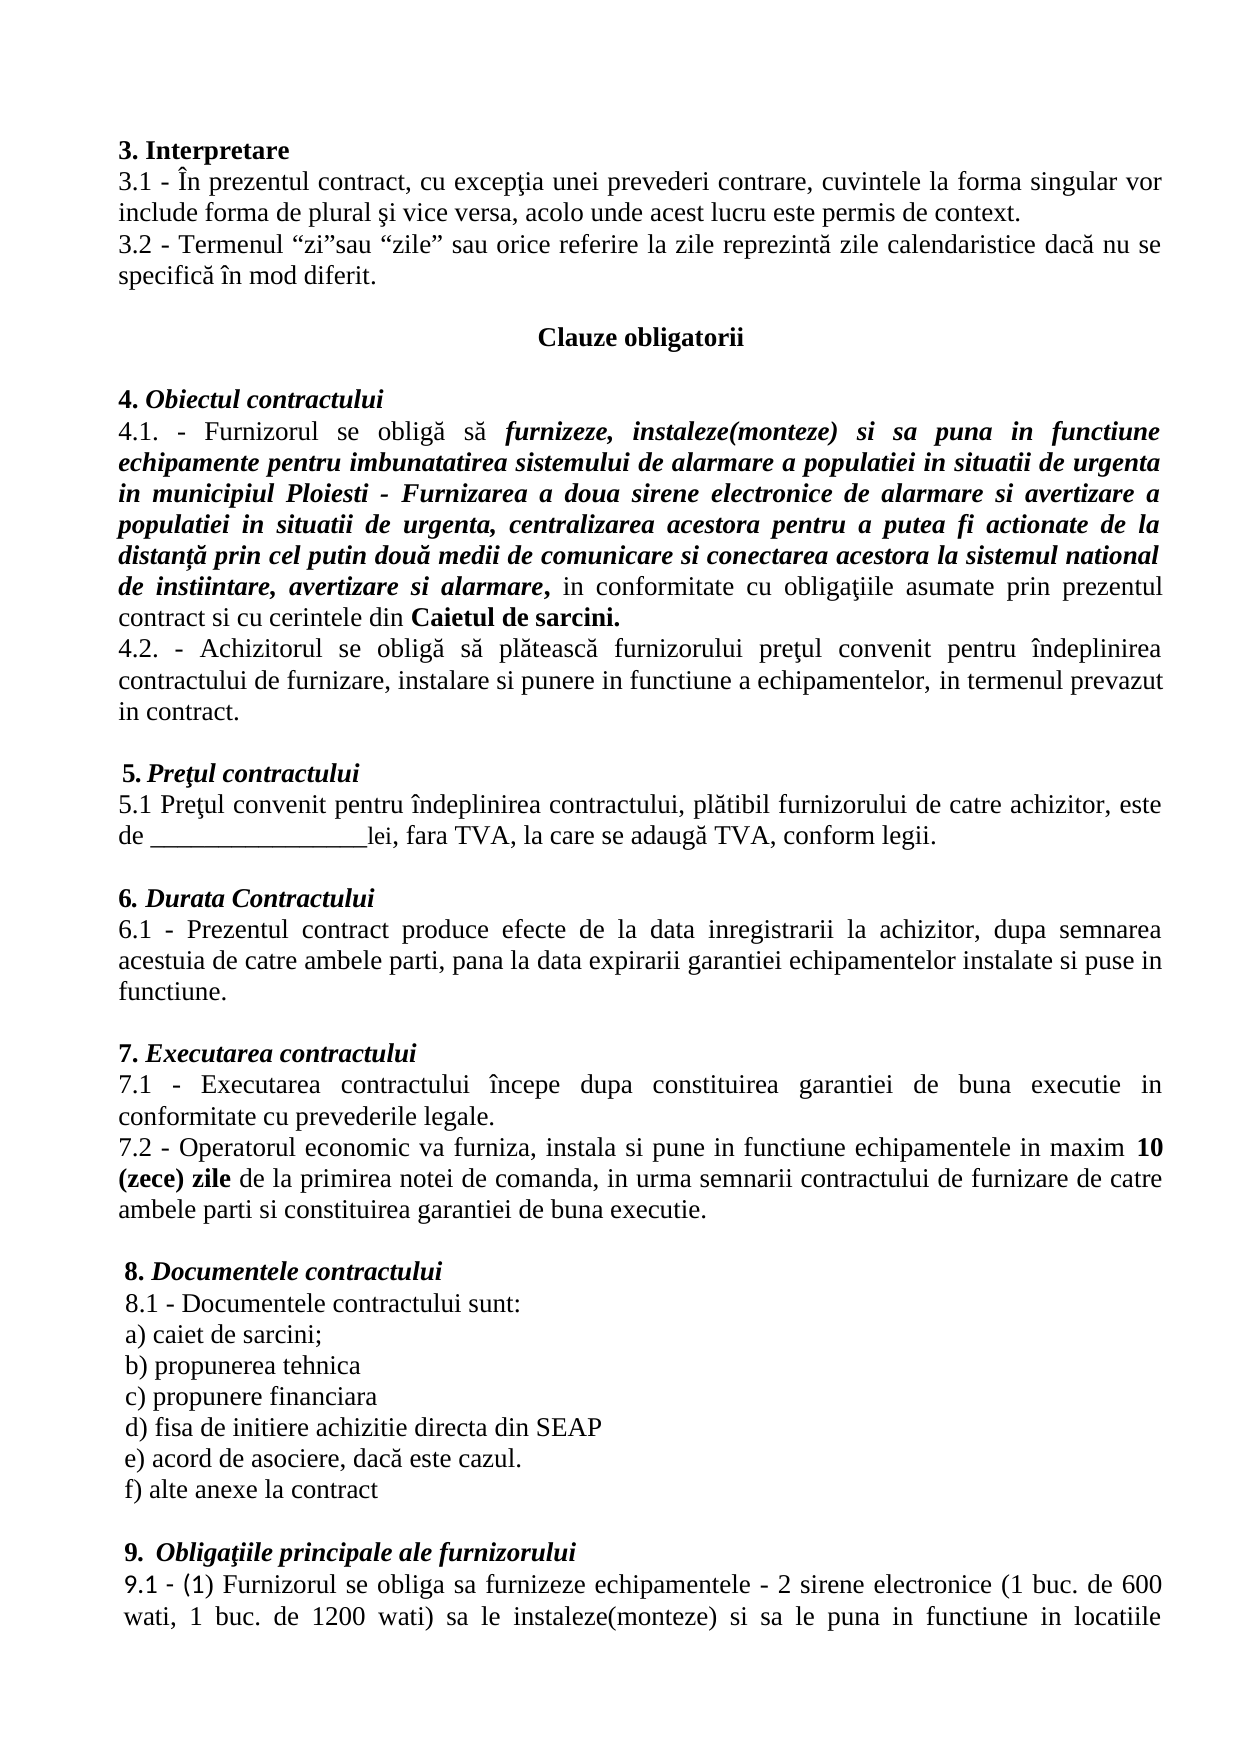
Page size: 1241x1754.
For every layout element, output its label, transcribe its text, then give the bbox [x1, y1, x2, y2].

text 5.1 Preţul convenit pentru îndeplinirea contractului, plătibil furnizorului de catre achizitor, este de ________________lei, fara TVA, la care se adaugă TVA, conform legii. [118, 788, 1163, 851]
text 5. Preţul contractului [122, 757, 1163, 788]
text 3.2 - Termenul “zi”sau “zile” sau orice referire la zile reprezintă zile calendaristice dacă nu se specifică în mod diferit. [118, 228, 1163, 290]
text 7.2 - Operatorul economic va furniza, instala si pune in functiune echipamentele in maxim 10 (zece) zile de la primirea notei de comanda, in urma semnarii contractului de furnizare de catre ambele parti si constituirea garantiei de buna executie. [118, 1131, 1163, 1224]
text 4. Obiectul contractului [118, 383, 1163, 414]
text 8. Documentele contractului [124, 1256, 1163, 1287]
text 9. Obligaţiile principale ale furnizorului [124, 1536, 1163, 1567]
text 6. Durata Contractului [118, 882, 1163, 913]
text 4.1. - Furnizorul se obligă să furnizeze, instaleze(monteze) si sa puna in functiune echipamente pentru imbunatatirea sistemului de alarmare a populatiei in situatii de urgenta in municipiul Ploiesti - Furnizarea a doua sirene electronice de alarmare si avertizare a populatiei in situatii de urgenta, centralizarea acestora pentru a putea fi actionate de la distanță prin cel putin două medii de comunicare si conectarea acestora la sistemul national de instiintare, avertizare si alarmare, in conformitate cu obligaţiile asumate prin prezentul contract si cu cerintele din Caietul de sarcini. [118, 414, 1163, 633]
text f) alte anexe la contract [124, 1473, 1163, 1505]
text d) fisa de initiere achizitie directa din SEAP [125, 1411, 1163, 1442]
text 3.1 - În prezentul contract, cu excepţia unei prevederi contrare, cuvintele la forma singular vor include forma de plural şi vice versa, acolo unde acest lucru este permis de context. [118, 165, 1163, 228]
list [123, 1567, 1163, 1631]
text Clauze obligatorii [118, 321, 1163, 352]
text 7. Executarea contractului [118, 1037, 1163, 1069]
text 6.1 - Prezentul contract produce efecte de la data inregistrarii la achizitor, dupa semnarea acestuia de catre ambele parti, pana la data expirarii garantiei echipamentelor instalate si puse in functiune. [118, 913, 1163, 1006]
text e) acord de asociere, dacă este cazul. [124, 1442, 1163, 1473]
text 7.1 - Executarea contractului începe dupa constituirea garantiei de buna executie in conformitate cu prevederile legale. [118, 1069, 1163, 1131]
text 3. Interpretare [118, 134, 1163, 165]
text a) caiet de sarcini; [125, 1318, 1163, 1349]
text 8.1 - Documentele contractului sunt: [125, 1287, 1163, 1318]
text c) propunere financiara [125, 1380, 1163, 1411]
text b) propunerea tehnica [125, 1349, 1163, 1380]
text 4.2. - Achizitorul se obligă să plătească furnizorului preţul convenit pentru îndeplinirea contractului de furnizare, instalare si punere in functiune a echipamentelor, in termenul prevazut in contract. [118, 633, 1163, 726]
